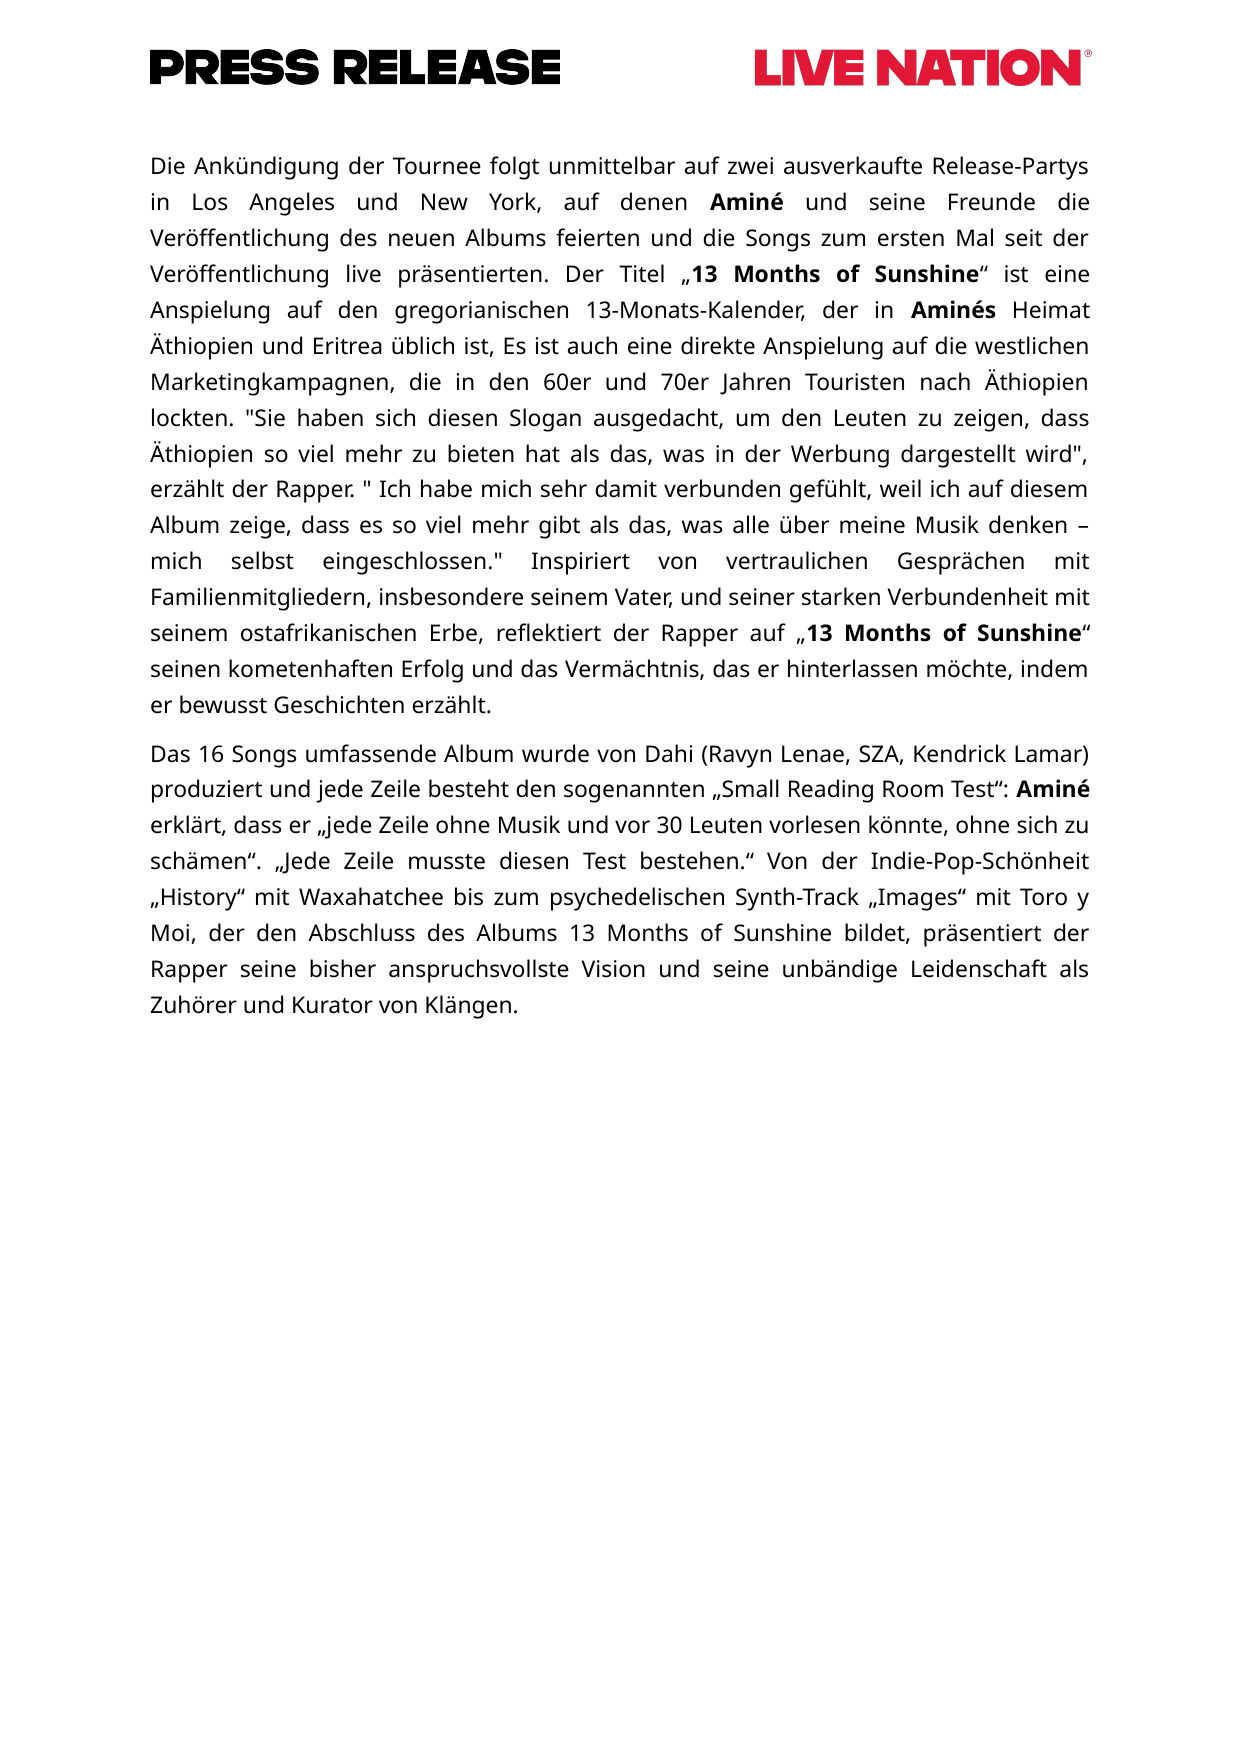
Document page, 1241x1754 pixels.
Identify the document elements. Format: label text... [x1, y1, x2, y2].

picture [150, 49, 560, 85]
text Das 16 Songs umfassende Album wurde von Dahi (Ravyn Lenae, SZA, Kendrick Lamar) produziert und jede Zeile besteht den sogenannten „Small Reading Room Test“: Aminé erklärt, dass er „jede Zeile ohne Musik und vor 30 Leuten vorlesen könnte, ohne sich zu schämen“. „Jede Zeile musste diesen Test bestehen.“ Von der Indie-Pop-Schönheit „History“ mit Waxahatchee bis zum psychedelischen Synth-Track „Images“ mit Toro y Moi, der den Abschluss des Albums 13 Months of Sunshine bildet, präsentiert der Rapper seine bisher anspruchsvollste Vision und seine unbändige Leidenschaft als Zuhörer und Kurator von Klängen. [150, 737, 1090, 1020]
picture [755, 49, 1092, 86]
text Die Ankündigung der Tournee folgt unmittelbar auf zwei ausverkaufte Release-Partys in Los Angeles und New York, auf denen Aminé und seine Freunde die Veröffentlichung des neuen Albums feierten und die Songs zum ersten Mal seit der Veröffentlichung live präsentierten. Der Titel „13 Months of Sunshine“ ist eine Anspielung auf den gregorianischen 13-Monats-Kalender, der in Aminés Heimat Äthiopien und Eritrea üblich ist, Es ist auch eine direkte Anspielung auf die westlichen Marketingkampagnen, die in den 60er und 70er Jahren Touristen nach Äthiopien lockten. "Sie haben sich diesen Slogan ausgedacht, um den Leuten zu zeigen, dass Äthiopien so viel mehr zu bieten hat als das, was in der Werbung dargestellt wird", erzählt der Rapper. " Ich habe mich sehr damit verbunden gefühlt, weil ich auf diesem Album zeige, dass es so viel mehr gibt als das, was alle über meine Musik denken – mich selbst eingeschlossen." Inspiriert von vertraulichen Gesprächen mit Familienmitgliedern, insbesondere seinem Vater, und seiner starken Verbundenheit mit seinem ostafrikanischen Erbe, reflektiert der Rapper auf „13 Months of Sunshine“ seinen kometenhaften Erfolg und das Vermächtnis, das er hinterlassen möchte, indem er bewusst Geschichten erzählt. [150, 150, 1090, 720]
